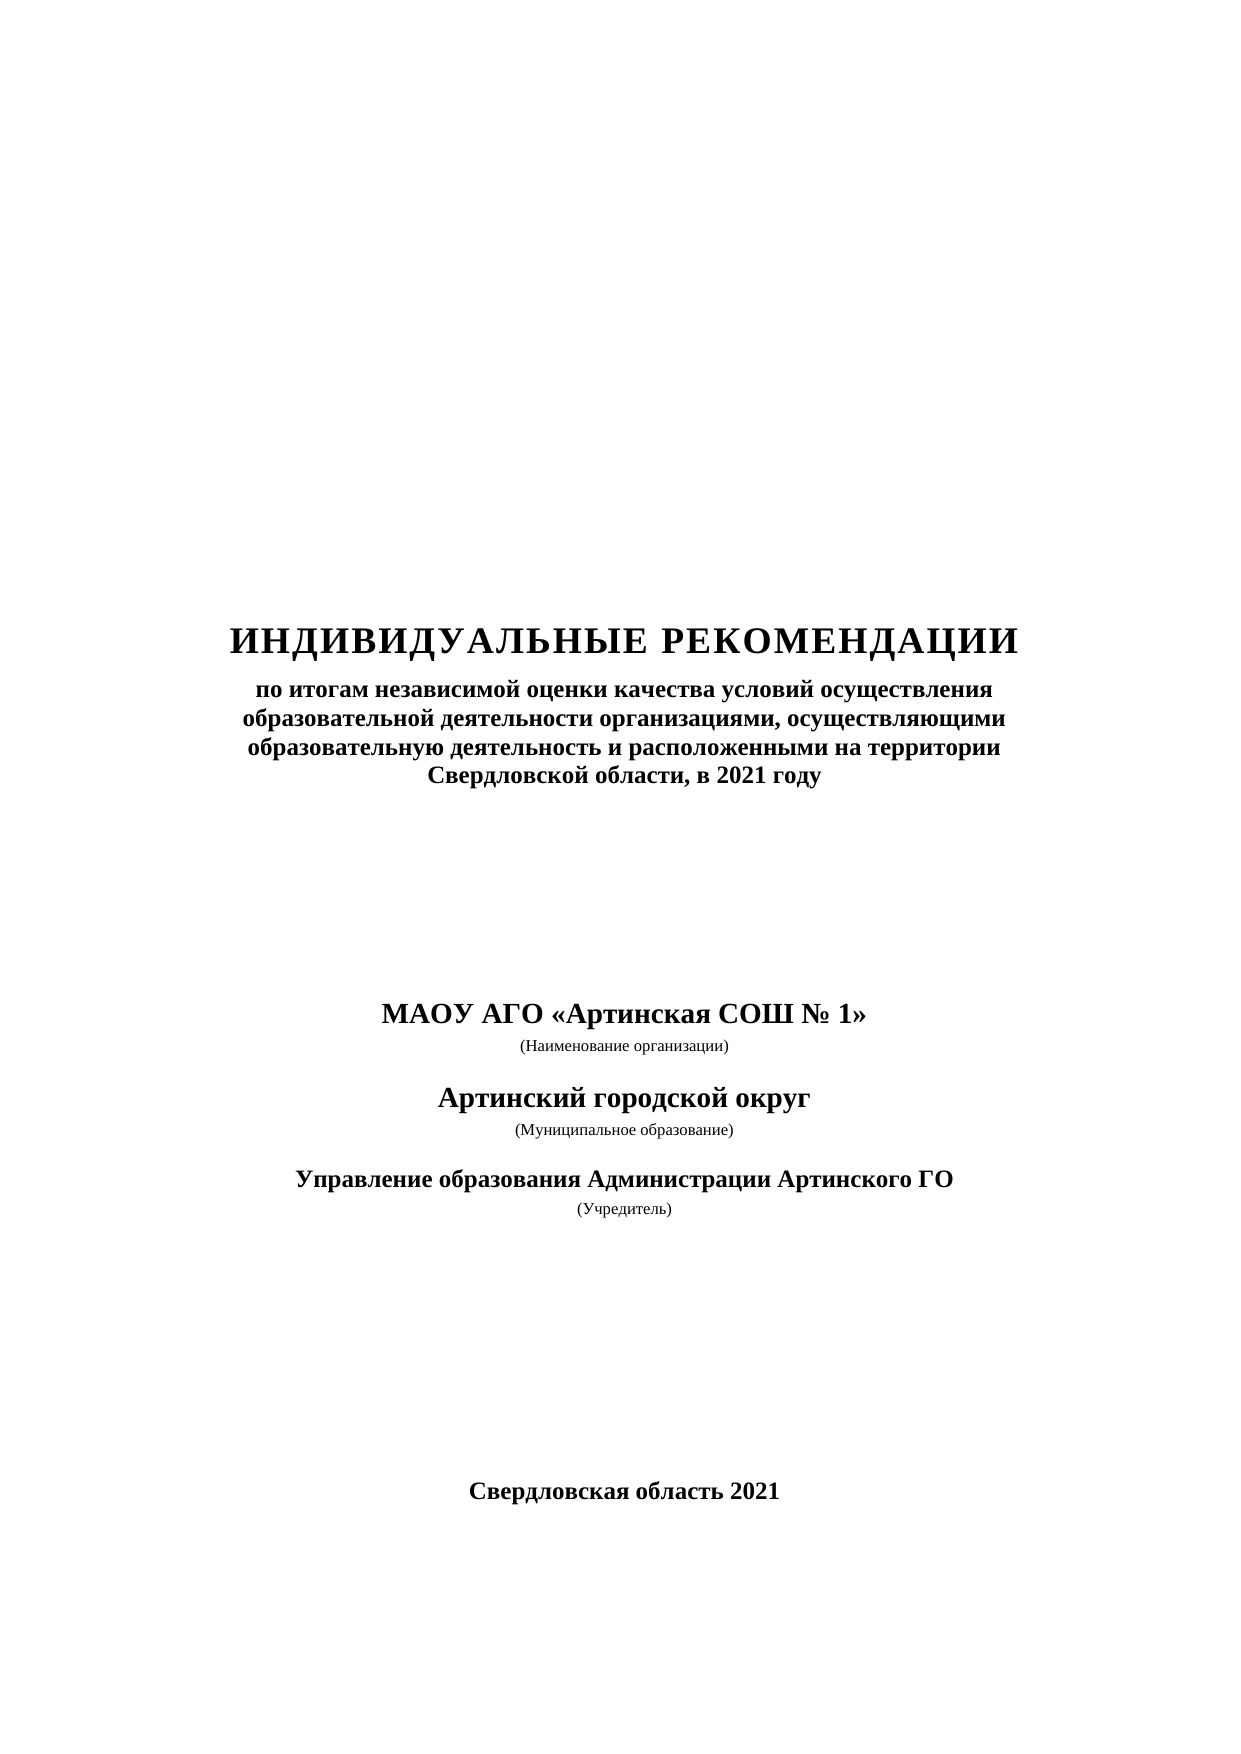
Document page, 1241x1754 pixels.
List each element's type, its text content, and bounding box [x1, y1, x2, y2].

text Артинский городской округ [177, 1080, 1071, 1114]
text (Учредитель) [177, 1199, 1071, 1218]
text (Наименование организации) [177, 1036, 1071, 1055]
text (Муниципальное образование) [177, 1120, 1071, 1139]
text по итогам независимой оценки качества условий осуществления образовательной деятельности организациями, осуществляющими образовательную деятельность и расположенными на территории Свердловской области, в 2021 году [177, 674, 1071, 789]
text Свердловская область 2021 [177, 1476, 1071, 1505]
text Управление образования Администрации Артинского ГО [177, 1164, 1071, 1193]
text ИНДИВИДУАЛЬНЫЕ РЕКОМЕНДАЦИИ [177, 619, 1071, 662]
text МАОУ АГО «Артинская СОШ № 1» [177, 996, 1071, 1030]
